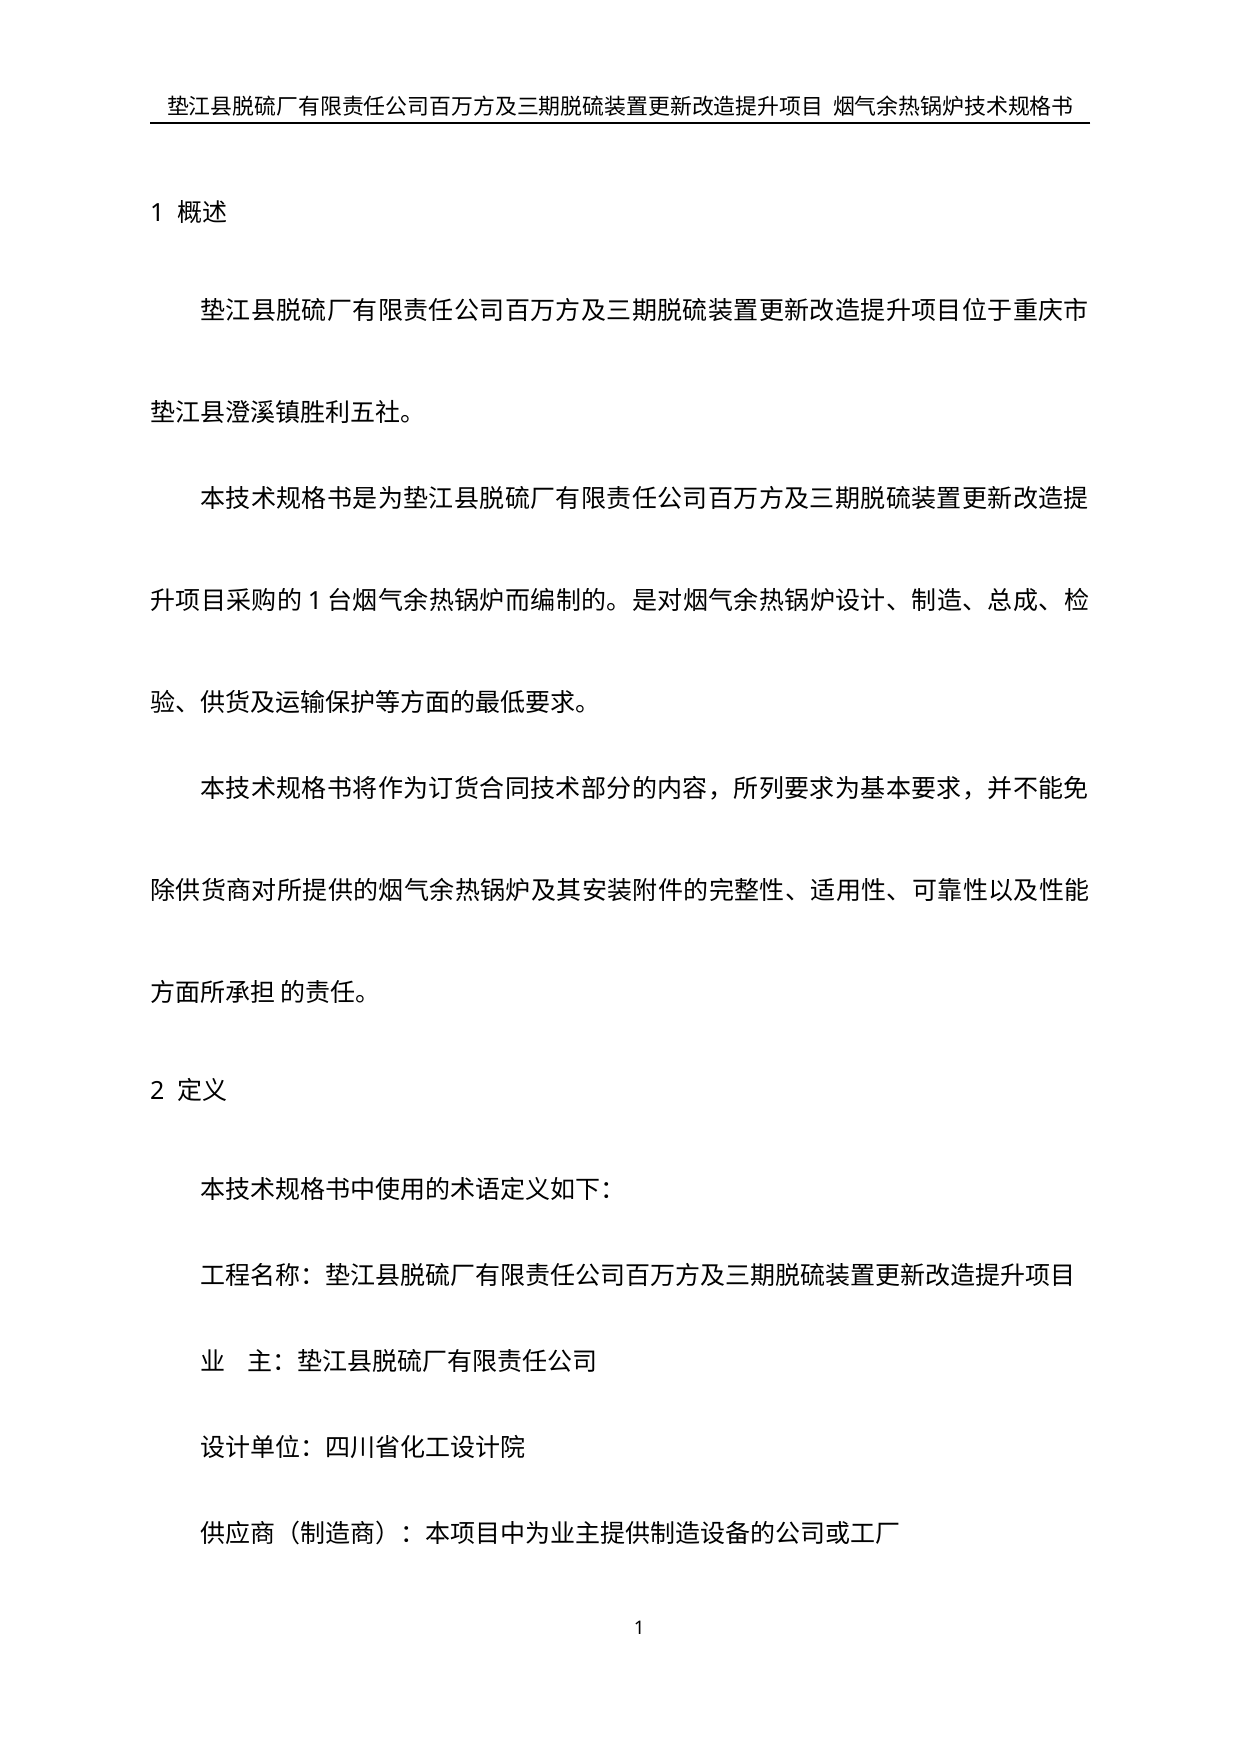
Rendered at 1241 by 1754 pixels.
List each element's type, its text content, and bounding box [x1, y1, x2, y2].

text 本技术规格书是为垫江县脱硫厂有限责任公司百万方及三期脱硫装置更新改造提升项目采购的1台烟气余热锅炉而编制的。是对烟气余热锅炉设计、制造、总成、检验、供货及运输保护等方面的最低要求。 [150, 463, 1090, 734]
text 工程名称：垫江县脱硫厂有限责任公司百万方及三期脱硫装置更新改造提升项目 [150, 1239, 1090, 1307]
text 本技术规格书中使用的术语定义如下： [150, 1153, 1090, 1221]
subtitle 1 概述 [150, 176, 1090, 244]
text 本技术规格书将作为订货合同技术部分的内容，所列要求为基本要求，并不能免除供货商对所提供的烟气余热锅炉及其安装附件的完整性、适用性、可靠性以及性能方面所承担 的责任。 [150, 753, 1090, 1024]
text 业 主：垫江县脱硫厂有限责任公司 [150, 1326, 1090, 1393]
text 垫江县脱硫厂有限责任公司百万方及三期脱硫装置更新改造提升项目位于重庆市垫江县澄溪镇胜利五社。 [150, 275, 1090, 445]
subtitle 2 定义 [150, 1055, 1090, 1123]
text 设计单位：四川省化工设计院 [150, 1412, 1090, 1479]
text 供应商（制造商）：本项目中为业主提供制造设备的公司或工厂 [150, 1498, 1090, 1566]
